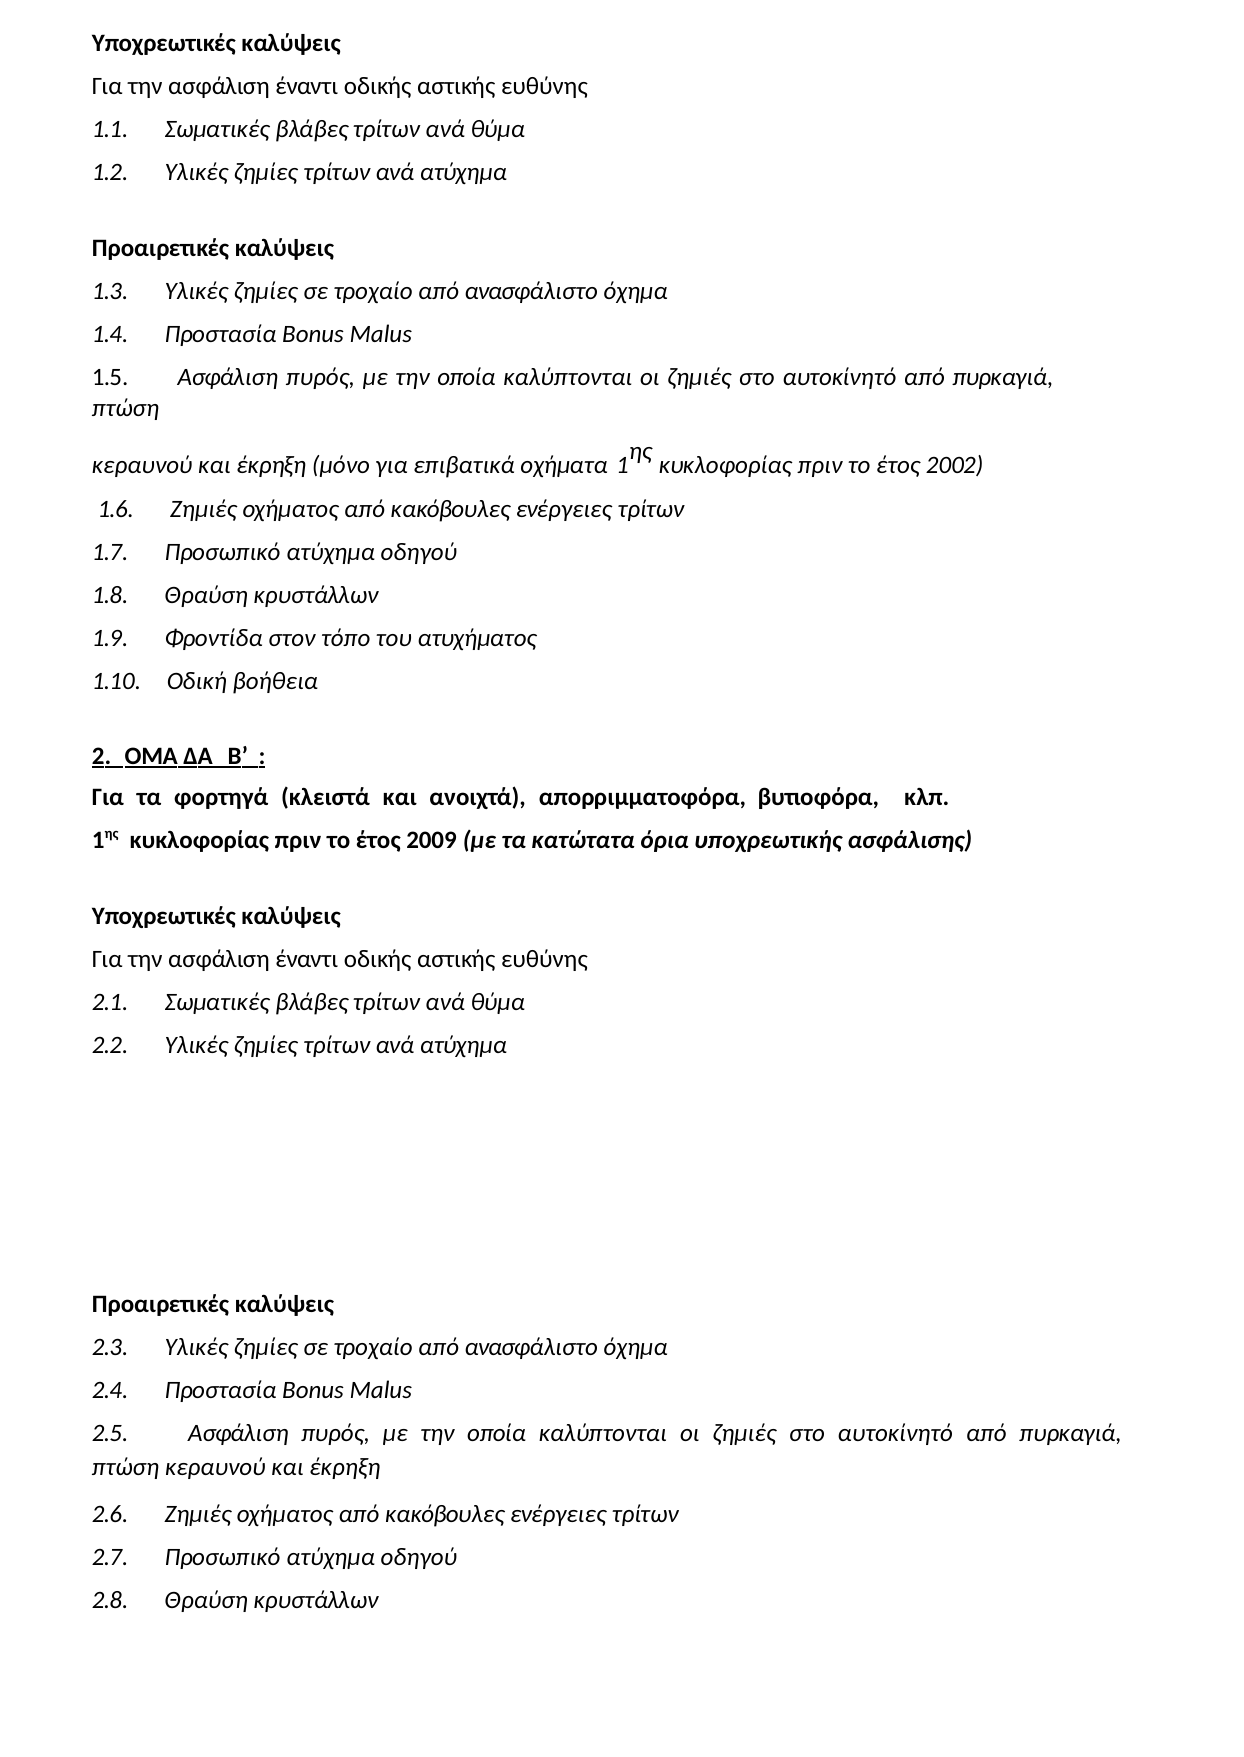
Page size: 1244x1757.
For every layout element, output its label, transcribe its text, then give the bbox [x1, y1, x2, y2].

text Για τα φορτηγά (κλειστά και ανοιχτά), απορριμματοφόρα, βυτιοφόρα, κλπ. [92, 781, 1129, 812]
text 1.8. Θραύση κρυστάλλων [92, 579, 1129, 610]
text 1.3. Υλικές ζημίες σε τροχαίο από ανασφάλιστο όχημα [92, 276, 679, 306]
text 1.10. Οδική βοήθεια [92, 665, 1129, 696]
text Για την ασφάλιση έναντι οδικής αστικής ευθύνης [92, 70, 608, 101]
text 1.6. Ζημιές οχήματος από κακόβουλες ενέργειες τρίτων [92, 493, 1054, 523]
text 1ης κυκλοφορίας πριν το έτος 2009 (με τα κατώτατα όρια υποχρεωτικής ασφάλισης) [92, 824, 1129, 855]
text 1.2. Υλικές ζημίες τρίτων ανά ατύχημα [92, 156, 536, 187]
text 1.9. Φροντίδα στον τόπο του ατυχήματος [92, 622, 1129, 653]
text Προαιρετικές καλύψεις [92, 232, 385, 263]
text 2.8. Θραύση κρυστάλλων [92, 1584, 1129, 1615]
text 1.1. Σωματικές βλάβες τρίτων ανά θύμα [92, 113, 552, 144]
text 1.7. Προσωπικό ατύχημα οδηγού [92, 536, 1129, 567]
text κεραυνού και έκρηξη (μόνο για επιβατικά οχήματα 1ης κυκλοφορίας πριν το έτος 2002) [92, 436, 1054, 480]
text 2. ΟΜΑ ΔΑ Β’ : [92, 742, 1129, 769]
text 2.5. Ασφάλιση πυρός, με την οποία καλύπτονται οι ζημιές στο αυτοκίνητό από πυρκαγιά, πτώση κεραυνού και έκρηξη [92, 1417, 1123, 1482]
text Προαιρετικές καλύψεις [92, 1288, 1129, 1318]
text 2.4. Προστασία Bonus Malus [92, 1374, 1129, 1404]
text 1.5. Ασφάλιση πυρός, με την οποία καλύπτονται οι ζημιές στο αυτοκίνητό από πυρκαγιά, πτώση [92, 362, 1054, 423]
text 1.4. Προστασία Bonus Malus [92, 318, 455, 349]
text Υποχρεωτικές καλύψεις [92, 27, 392, 58]
text 2.1. Σωματικές βλάβες τρίτων ανά θύμα [92, 987, 1129, 1017]
text 2.2. Υλικές ζημίες τρίτων ανά ατύχημα [92, 1029, 1129, 1060]
text Υποχρεωτικές καλύψεις [92, 901, 1129, 931]
text 2.6. Ζημιές οχήματος από κακόβουλες ενέργειες τρίτων [92, 1498, 1129, 1529]
text Για την ασφάλιση έναντι οδικής αστικής ευθύνης [92, 943, 1129, 974]
text 2.3. Υλικές ζημίες σε τροχαίο από ανασφάλιστο όχημα [92, 1331, 1129, 1361]
text 2.7. Προσωπικό ατύχημα οδηγού [92, 1541, 1129, 1572]
